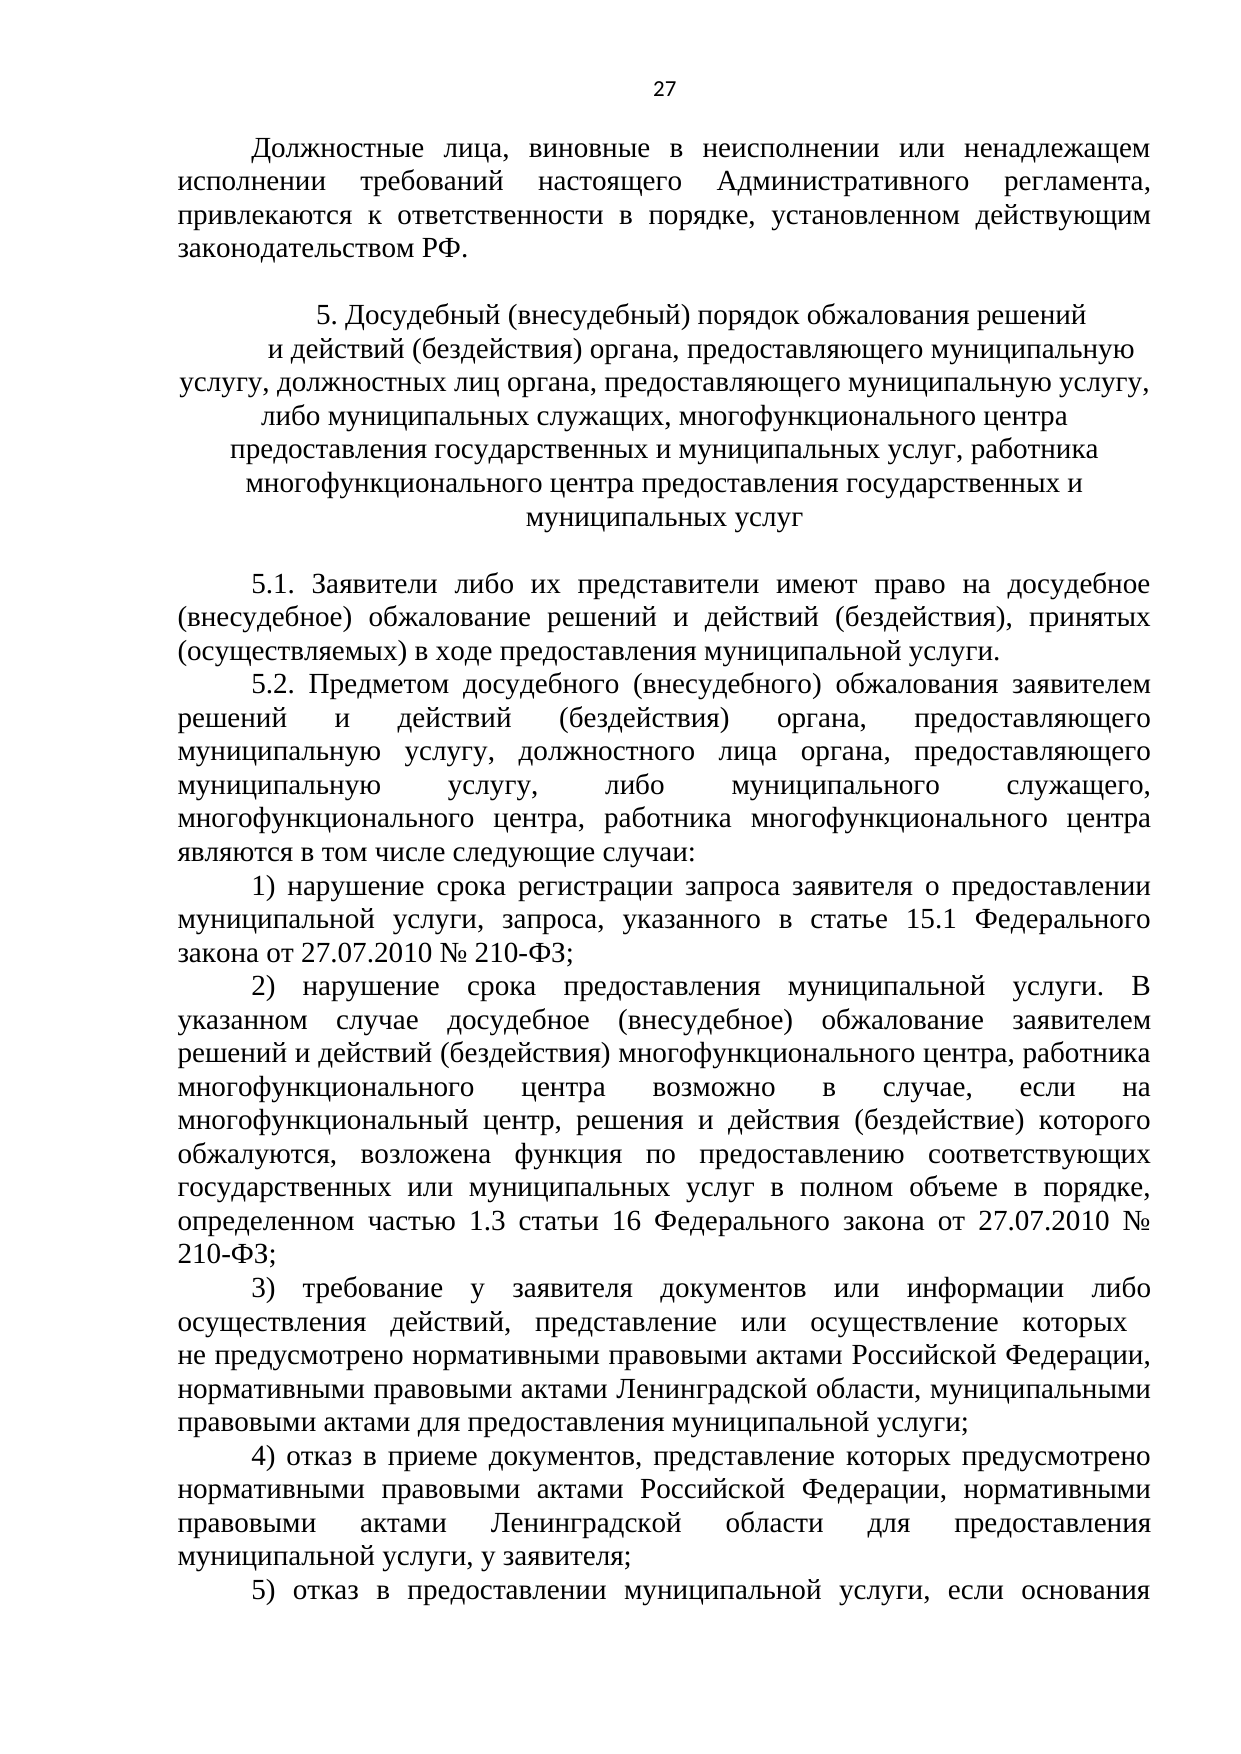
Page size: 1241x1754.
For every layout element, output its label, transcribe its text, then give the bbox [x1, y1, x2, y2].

text Должностные лица, виновные в неисполнении или ненадлежащем исполнении требований настоящего Административного регламента, привлекаются к ответственности в порядке, установленном действующим законодательством РФ. [177, 130, 1152, 264]
text 2) нарушение срока предоставления муниципальной услуги. В указанном случае досудебное (внесудебное) обжалование заявителем решений и действий (бездействия) многофункционального центра, работника многофункционального центра возможно в случае, если на многофункциональный центр, решения и действия (бездействие) которого обжалуются, возложена функция по предоставлению соответствующих государственных или муниципальных услуг в полном объеме в порядке, определенном частью 1.3 статьи 16 Федерального закона от 27.07.2010 № 210-ФЗ; [177, 968, 1152, 1270]
text 1) нарушение срока регистрации запроса заявителя о предоставлении муниципальной услуги, запроса, указанного в статье 15.1 Федерального закона от 27.07.2010 № 210-ФЗ; [177, 868, 1152, 968]
text 5.1. Заявители либо их представители имеют право на досудебное (внесудебное) обжалование решений и действий (бездействия), принятых (осуществляемых) в ходе предоставления муниципальной услуги. [177, 566, 1152, 666]
text 5. Досудебный (внесудебный) порядок обжалования решений [177, 297, 1152, 331]
text и действий (бездействия) органа, предоставляющего муниципальную услугу, должностных лиц органа, предоставляющего муниципальную услугу, либо муниципальных служащих, многофункционального центра предоставления государственных и муниципальных услуг, работника многофункционального центра предоставления государственных и муниципальных услуг [177, 331, 1152, 532]
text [177, 1572, 1152, 1606]
text 3) требование у заявителя документов или информации либо осуществления действий, представление или осуществление которых не предусмотрено нормативными правовыми актами Российской Федерации, нормативными правовыми актами Ленинградской области, муниципальными правовыми актами для предоставления муниципальной услуги; [177, 1270, 1152, 1438]
text 4) отказ в приеме документов, представление которых предусмотрено нормативными правовыми актами Российской Федерации, нормативными правовыми актами Ленинградской области для предоставления муниципальной услуги, у заявителя; [177, 1438, 1152, 1572]
text 5.2. Предметом досудебного (внесудебного) обжалования заявителем решений и действий (бездействия) органа, предоставляющего муниципальную услугу, должностного лица органа, предоставляющего муниципальную услугу, либо муниципального служащего, многофункционального центра, работника многофункционального центра являются в том числе следующие случаи: [177, 666, 1152, 868]
